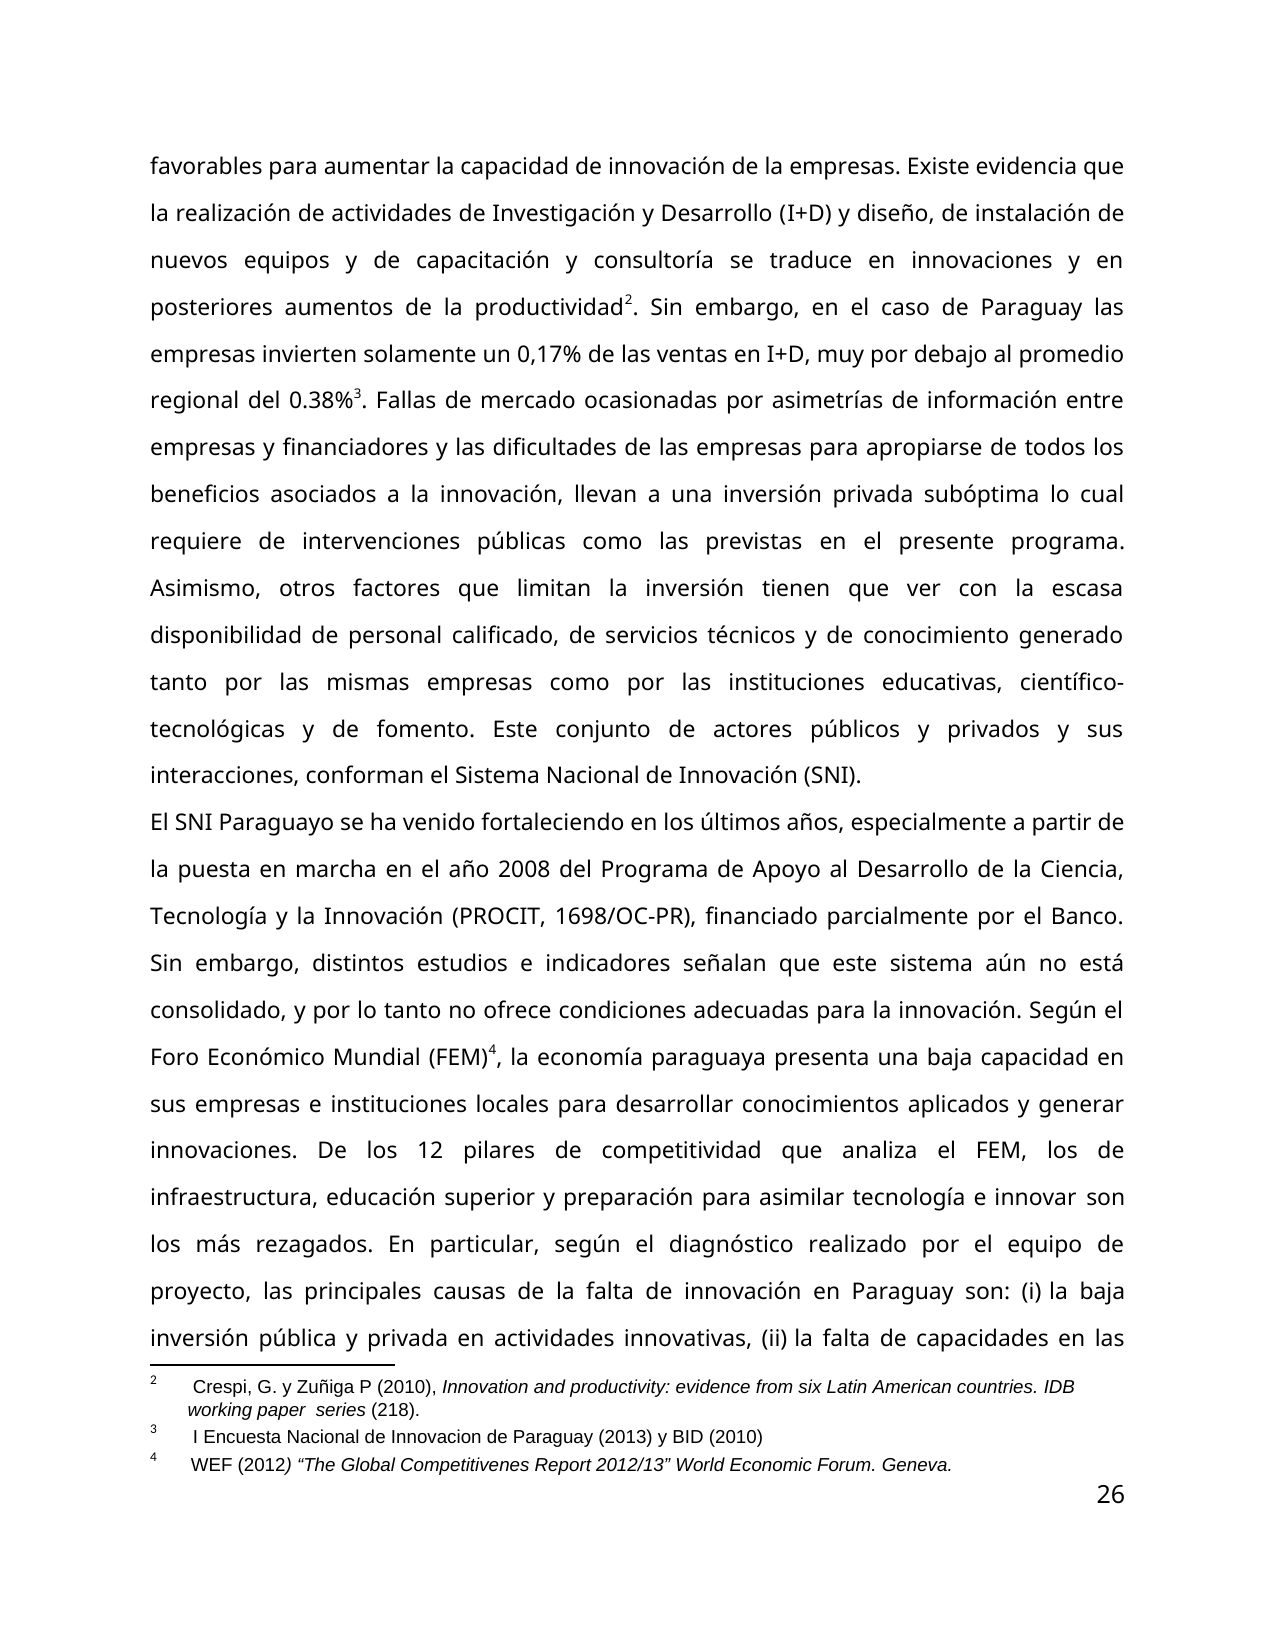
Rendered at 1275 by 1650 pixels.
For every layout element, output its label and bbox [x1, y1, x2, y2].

text [150, 806, 1125, 1353]
text [150, 150, 1125, 791]
